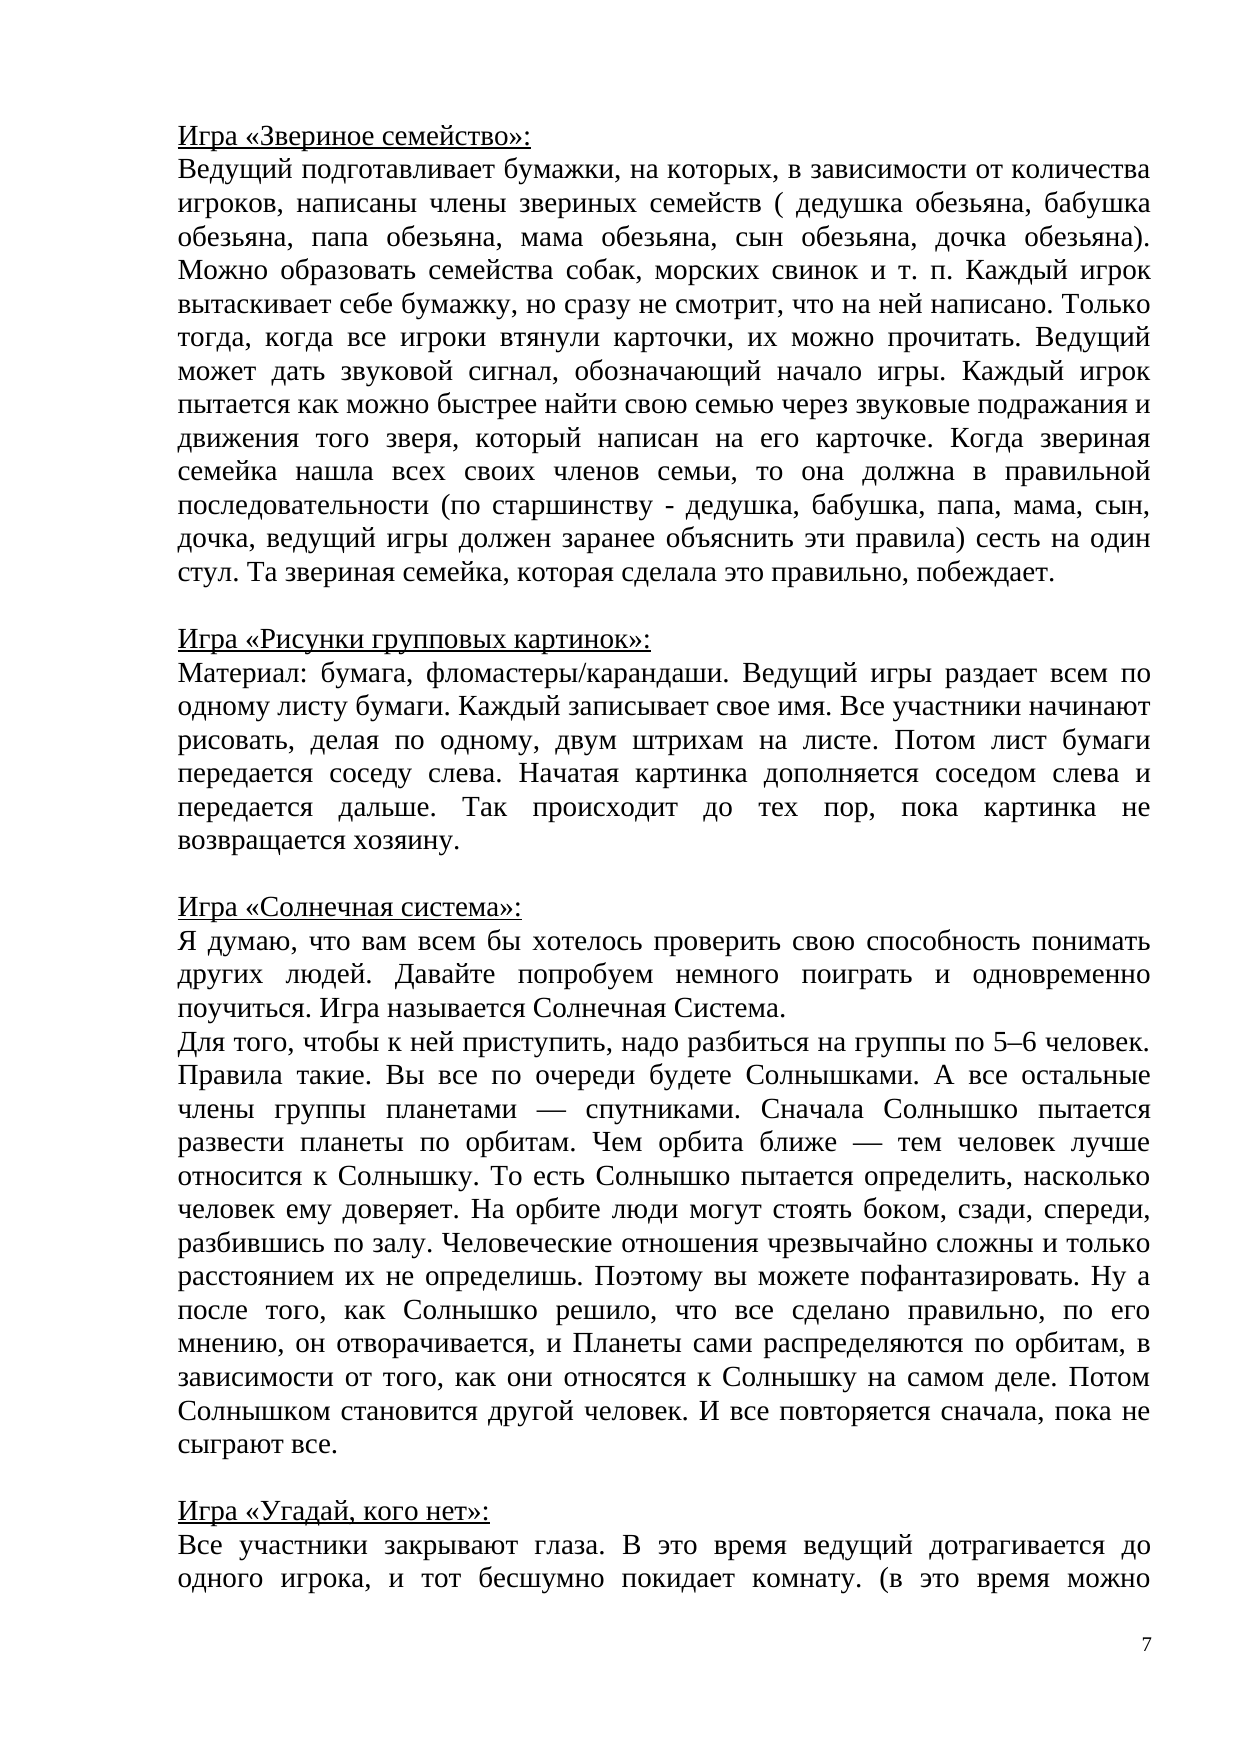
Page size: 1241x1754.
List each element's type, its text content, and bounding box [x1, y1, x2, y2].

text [177, 1527, 1152, 1594]
text Ведущий подготавливает бумажки, на которых, в зависимости от количества игроков, написаны члены звериных семейств ( дедушка обезьяна, бабушка обезьяна, папа обезьяна, мама обезьяна, сын обезьяна, дочка обезьяна). Можно образовать семейства собак, морских свинок и т. п. Каждый игрок вытаскивает себе бумажку, но сразу не смотрит, что на ней написано. Только тогда, когда все игроки втянули карточки, их можно прочитать. Ведущий может дать звуковой сигнал, обозначающий начало игры. Каждый игрок пытается как можно быстрее найти свою семью через звуковые подражания и движения того зверя, который написан на его карточке. Когда звериная семейка нашла всех своих членов семьи, то она должна в правильной последовательности (по старшинству - дедушка, бабушка, папа, мама, сын, дочка, ведущий игры должен заранее объяснить эти правила) сесть на один стул. Та звериная семейка, которая сделала это правильно, побеждает. [177, 152, 1152, 588]
text Материал: бумага, фломастеры/карандаши. Ведущий игры раздает всем по одному листу бумаги. Каждый записывает свое имя. Все участники начинают рисовать, делая по одному, двум штрихам на листе. Потом лист бумаги передается соседу слева. Начатая картинка дополняется соседом слева и передается дальше. Так происходит до тех пор, пока картинка не возвращается хозяину. [177, 655, 1152, 856]
text Игра «Угадай, кого нет»: [177, 1493, 1152, 1527]
text Для того, чтобы к ней приступить, надо разбиться на группы по 5–6 человек. Правила такие. Вы все по очереди будете Солнышками. А все остальные члены группы планетами — спутниками. Сначала Солнышко пытается развести планеты по орбитам. Чем орбита ближе — тем человек лучше относится к Солнышку. То есть Солнышко пытается определить, насколько человек ему доверяет. На орбите люди могут стоять боком, сзади, спереди, разбившись по залу. Человеческие отношения чрезвычайно сложны и только расстоянием их не определишь. Поэтому вы можете пофантазировать. Ну а после того, как Солнышко решило, что все сделано правильно, по его мнению, он отворачивается, и Планеты сами распределяются по орбитам, в зависимости от того, как они относятся к Солнышку на самом деле. Потом Солнышком становится другой человек. И все повторяется сначала, пока не сыграют все. [177, 1024, 1152, 1460]
text Игра «Солнечная система»: [177, 889, 1152, 923]
text Игра «Рисунки групповых картинок»: [177, 621, 1152, 655]
text Игра «Звериное семейство»: [177, 118, 1152, 152]
text Я думаю, что вам всем бы хотелось проверить свою способность понимать других людей. Давайте попробуем немного поиграть и одновременно поучиться. Игра называется Солнечная Система. [177, 923, 1152, 1024]
